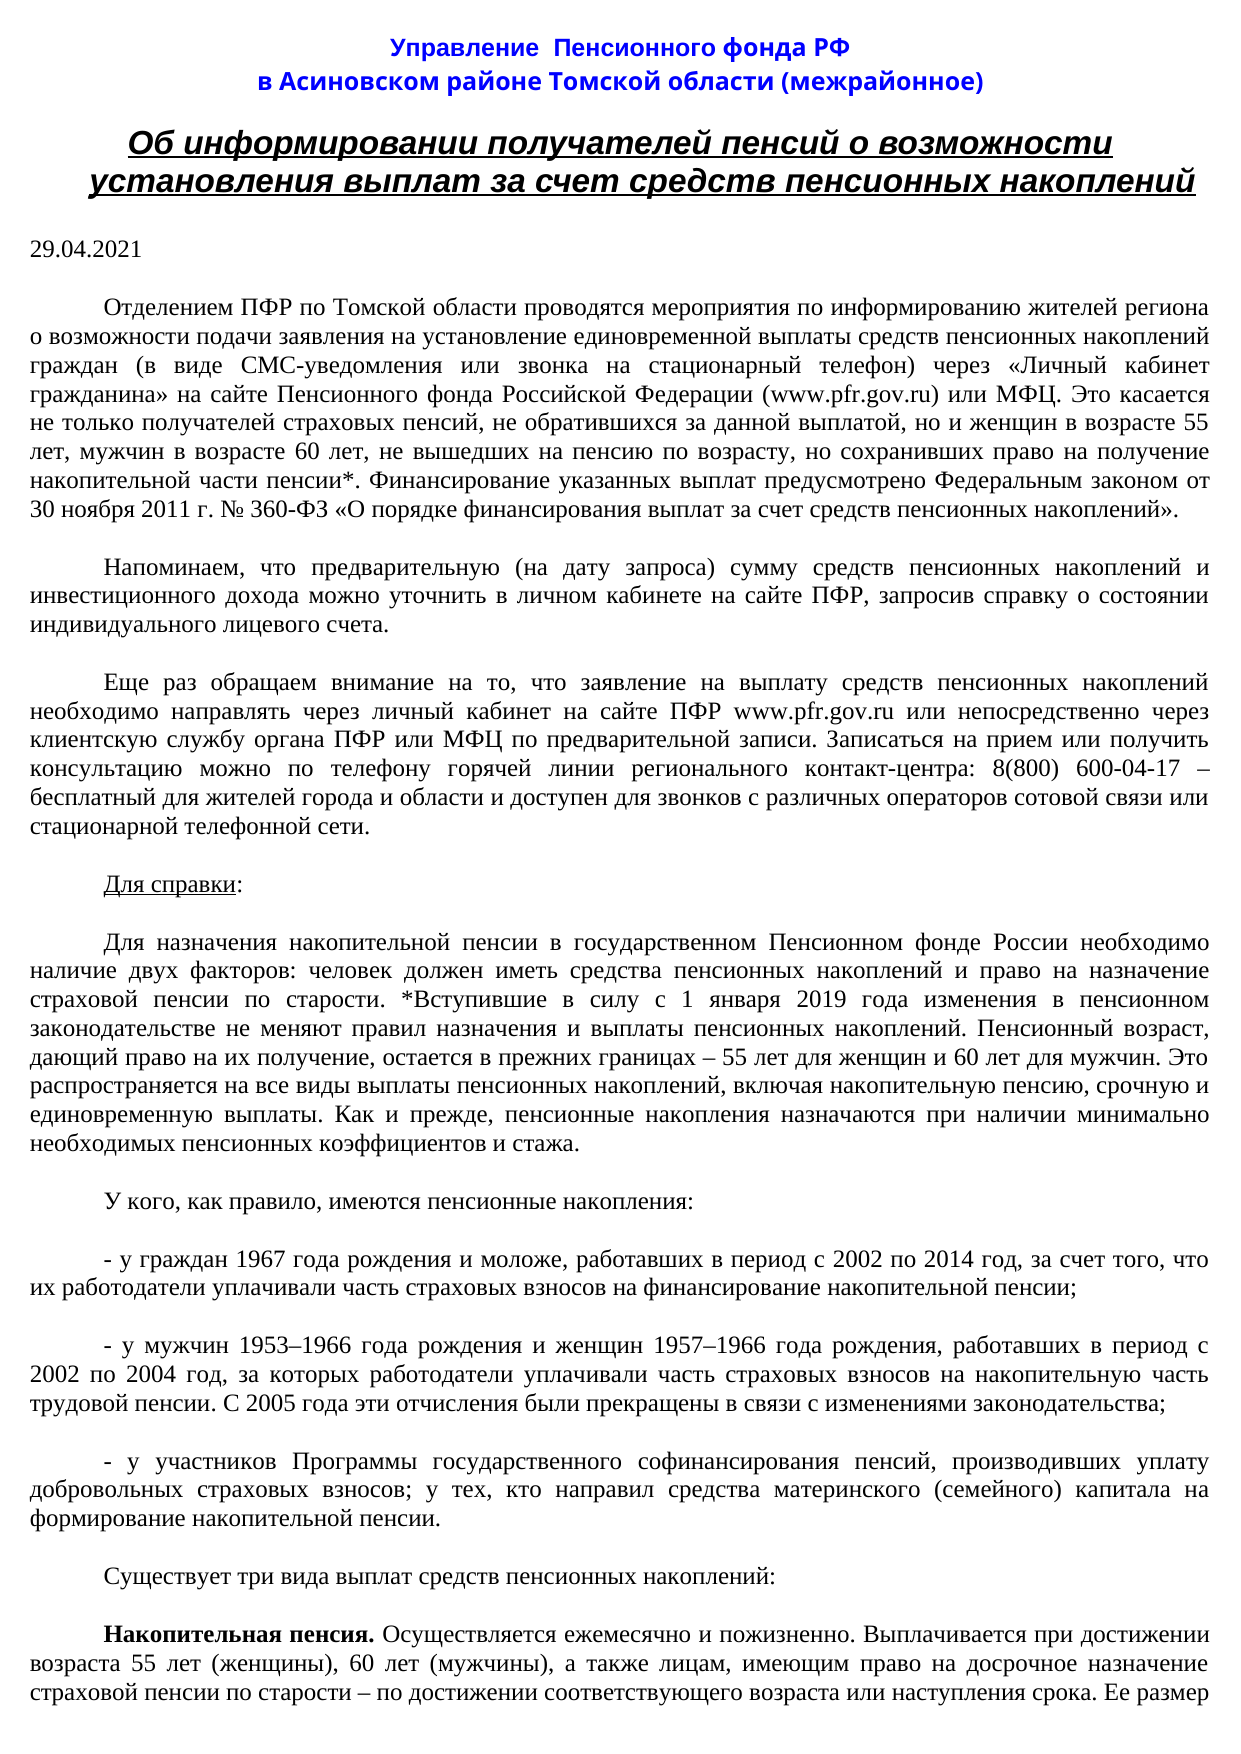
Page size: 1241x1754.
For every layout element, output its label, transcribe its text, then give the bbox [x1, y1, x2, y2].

text Для справки: [29, 869, 1211, 897]
text 29.04.2021 [29, 234, 1211, 263]
text Отделением ПФР по Томской области проводятся мероприятия по информированию жителей региона о возможности подачи заявления на установление единовременной выплаты средств пенсионных накоплений граждан (в виде СМС-уведомления или звонка на стационарный телефон) через «Личный кабинет гражданина» на сайте Пенсионного фонда Российской Федерации (www.pfr.gov.ru) или МФЦ. Это касается не только получателей страховых пенсий, не обратившихся за данной выплатой, но и женщин в возрасте 55 лет, мужчин в возрасте 60 лет, не вышедших на пенсию по возрасту, но сохранивших право на получение накопительной части пенсии*. Финансирование указанных выплат предусмотрено Федеральным законом от 30 ноября 2011 г. № 360-ФЗ «О порядке финансирования выплат за счет средств пенсионных накоплений». [29, 292, 1211, 522]
text У кого, как правило, имеются пенсионные накопления: [29, 1186, 1211, 1214]
text - у граждан 1967 года рождения и моложе, работавших в период с 2002 по 2014 год, за счет того, что их работодатели уплачивали часть страховых взносов на финансирование накопительной пенсии; [29, 1244, 1211, 1301]
text Для назначения накопительной пенсии в государственном Пенсионном фонде России необходимо наличие двух факторов: человек должен иметь средства пенсионных накоплений и право на назначение страховой пенсии по старости. *Вступившие в силу с 1 января 2019 года изменения в пенсионном законодательстве не меняют правил назначения и выплаты пенсионных накоплений. Пенсионный возраст, дающий право на их получение, остается в прежних границах – 55 лет для женщин и 60 лет для мужчин. Это распространяется на все виды выплаты пенсионных накоплений, включая накопительную пенсию, срочную и единовременную выплаты. Как и прежде, пенсионные накопления назначаются при наличии минимально необходимых пенсионных коэффициентов и стажа. [29, 927, 1211, 1157]
text Управление Пенсионного фонда РФ [29, 29, 1211, 64]
text в Асиновском районе Томской области (межрайонное) [29, 64, 1211, 98]
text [29, 1619, 1211, 1705]
text Еще раз обращаем внимание на то, что заявление на выплату средств пенсионных накоплений необходимо направлять через личный кабинет на сайте ПФР www.pfr.gov.ru или непосредственно через клиентскую службу органа ПФР или МФЦ по предварительной записи. Записаться на прием или получить консультацию можно по телефону горячей линии регионального контакт-центра: 8(800) 600-04-17 – бесплатный для жителей города и области и доступен для звонков с различных операторов сотовой связи или стационарной телефонной сети. [29, 667, 1211, 839]
text - у участников Программы государственного софинансирования пенсий, производивших уплату добровольных страховых взносов; у тех, кто направил средства материнского (семейного) капитала на формирование накопительной пенсии. [29, 1446, 1211, 1532]
subtitle Об информировании получателей пенсий о возможности установления выплат за счет средств пенсионных накоплений [29, 123, 1211, 199]
text Напоминаем, что предварительную (на дату запроса) сумму средств пенсионных накоплений и инвестиционного дохода можно уточнить в личном кабинете на сайте ПФР, запросив справку о состоянии индивидуального лицевого счета. [29, 552, 1211, 638]
text - у мужчин 1953–1966 года рождения и женщин 1957–1966 года рождения, работавших в период с 2002 по 2004 год, за которых работодатели уплачивали часть страховых взносов на накопительную часть трудовой пенсии. С 2005 года эти отчисления были прекращены в связи с изменениями законодательства; [29, 1330, 1211, 1417]
text Существует три вида выплат средств пенсионных накоплений: [29, 1561, 1211, 1590]
